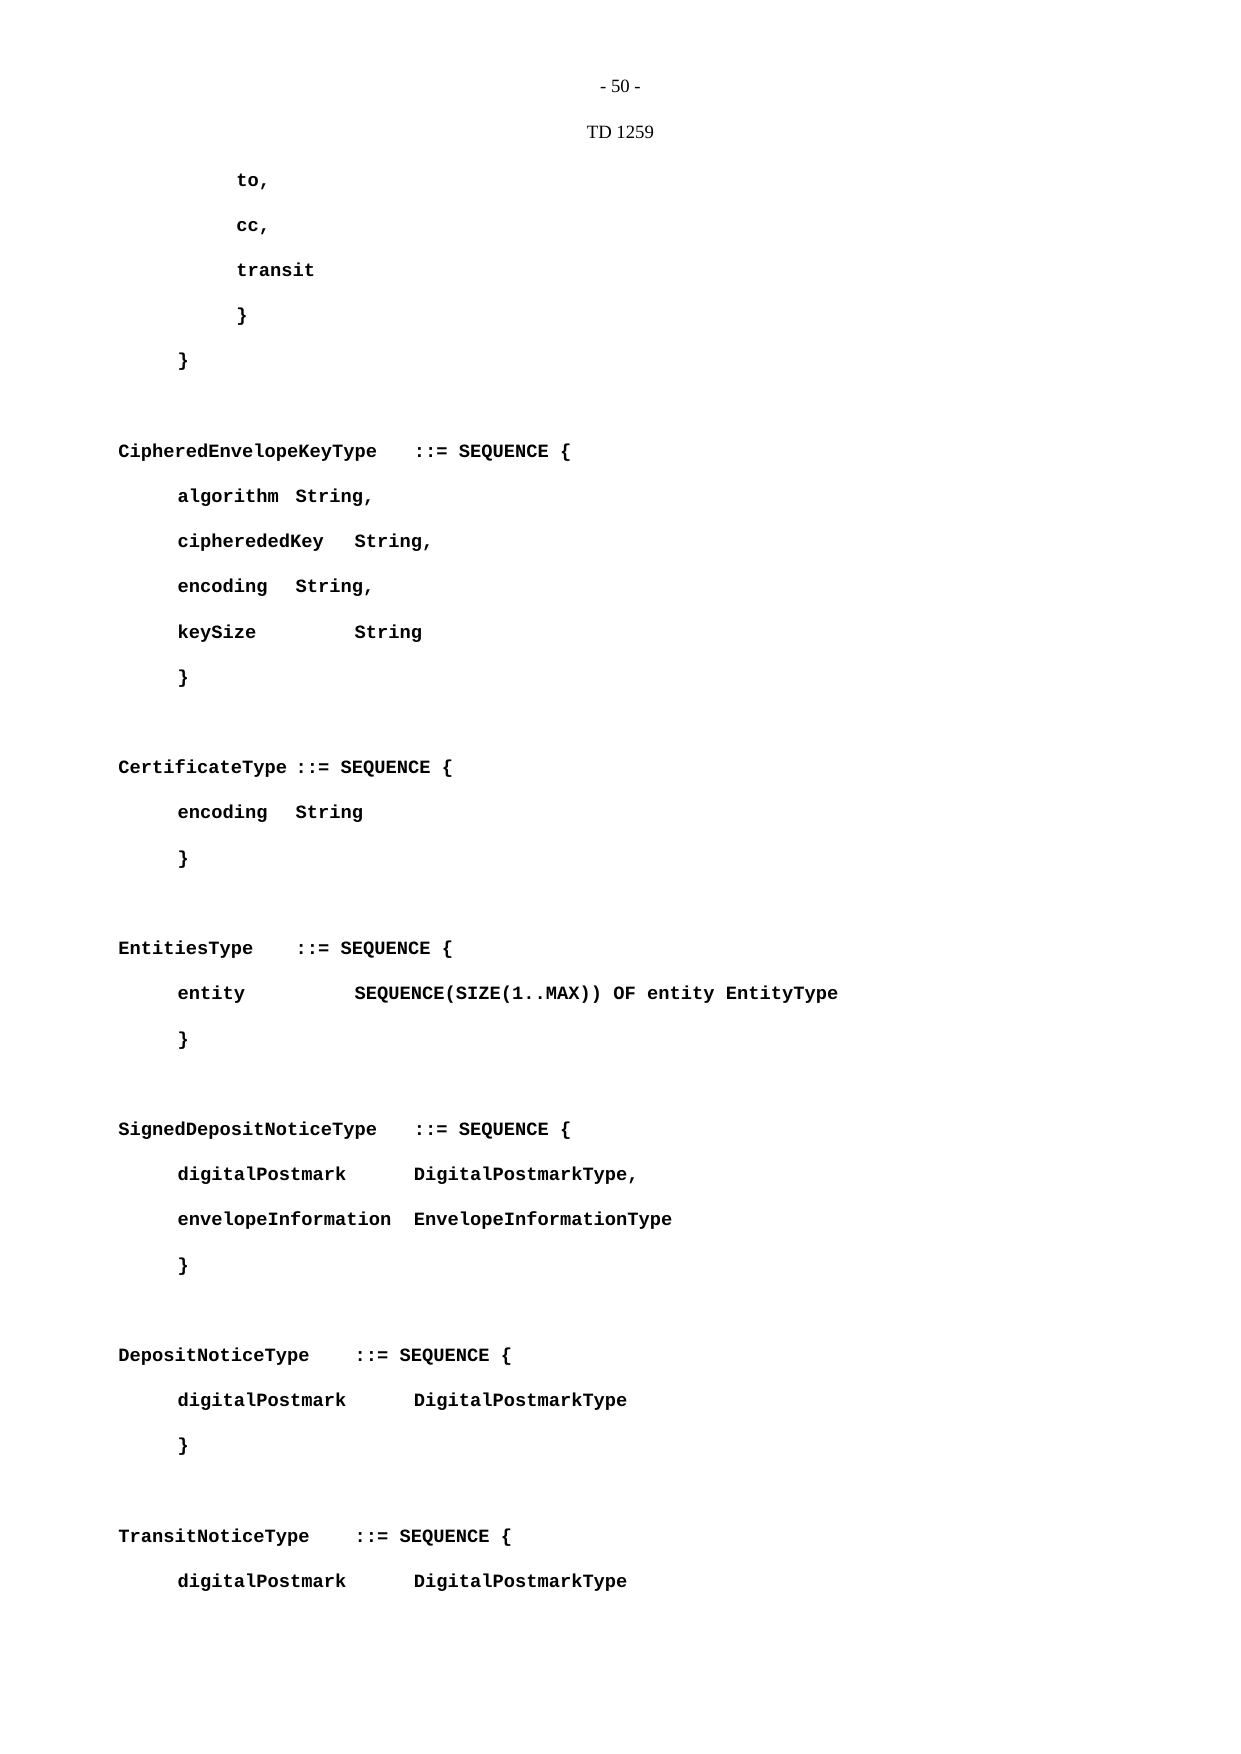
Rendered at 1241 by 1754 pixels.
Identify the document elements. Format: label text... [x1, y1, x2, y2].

text cipherededKey String, [118, 532, 1122, 553]
text algorithm String, [118, 487, 1122, 508]
text encoding String, [118, 577, 1122, 598]
text cc, [118, 216, 1122, 237]
text } [118, 668, 1122, 689]
text } [118, 1029, 1122, 1051]
text CertificateType ::= SEQUENCE { [118, 758, 1122, 779]
text CipheredEnvelopeKeyType ::= SEQUENCE { [118, 442, 1122, 463]
text to, [118, 170, 1122, 192]
text encoding String [118, 803, 1122, 824]
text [118, 1210, 1122, 1231]
text keySize String [118, 622, 1122, 644]
text DepositNoticeType ::= SEQUENCE { [118, 1346, 1122, 1367]
text EntitiesType ::= SEQUENCE { [118, 939, 1122, 960]
text entity SEQUENCE(SIZE(1..MAX)) OF entity EntityType [118, 984, 1122, 1005]
text } [118, 848, 1122, 870]
text SignedDepositNoticeType ::= SEQUENCE { [118, 1120, 1122, 1141]
text } [118, 1436, 1122, 1457]
text } [118, 1255, 1122, 1277]
text digitalPostmark DigitalPostmarkType [118, 1572, 1122, 1593]
text TransitNoticeType ::= SEQUENCE { [118, 1527, 1122, 1548]
text digitalPostmark DigitalPostmarkType, [118, 1165, 1122, 1186]
text transit [118, 261, 1122, 282]
text } [118, 351, 1122, 372]
text digitalPostmark DigitalPostmarkType [118, 1391, 1122, 1412]
text } [118, 306, 1122, 327]
